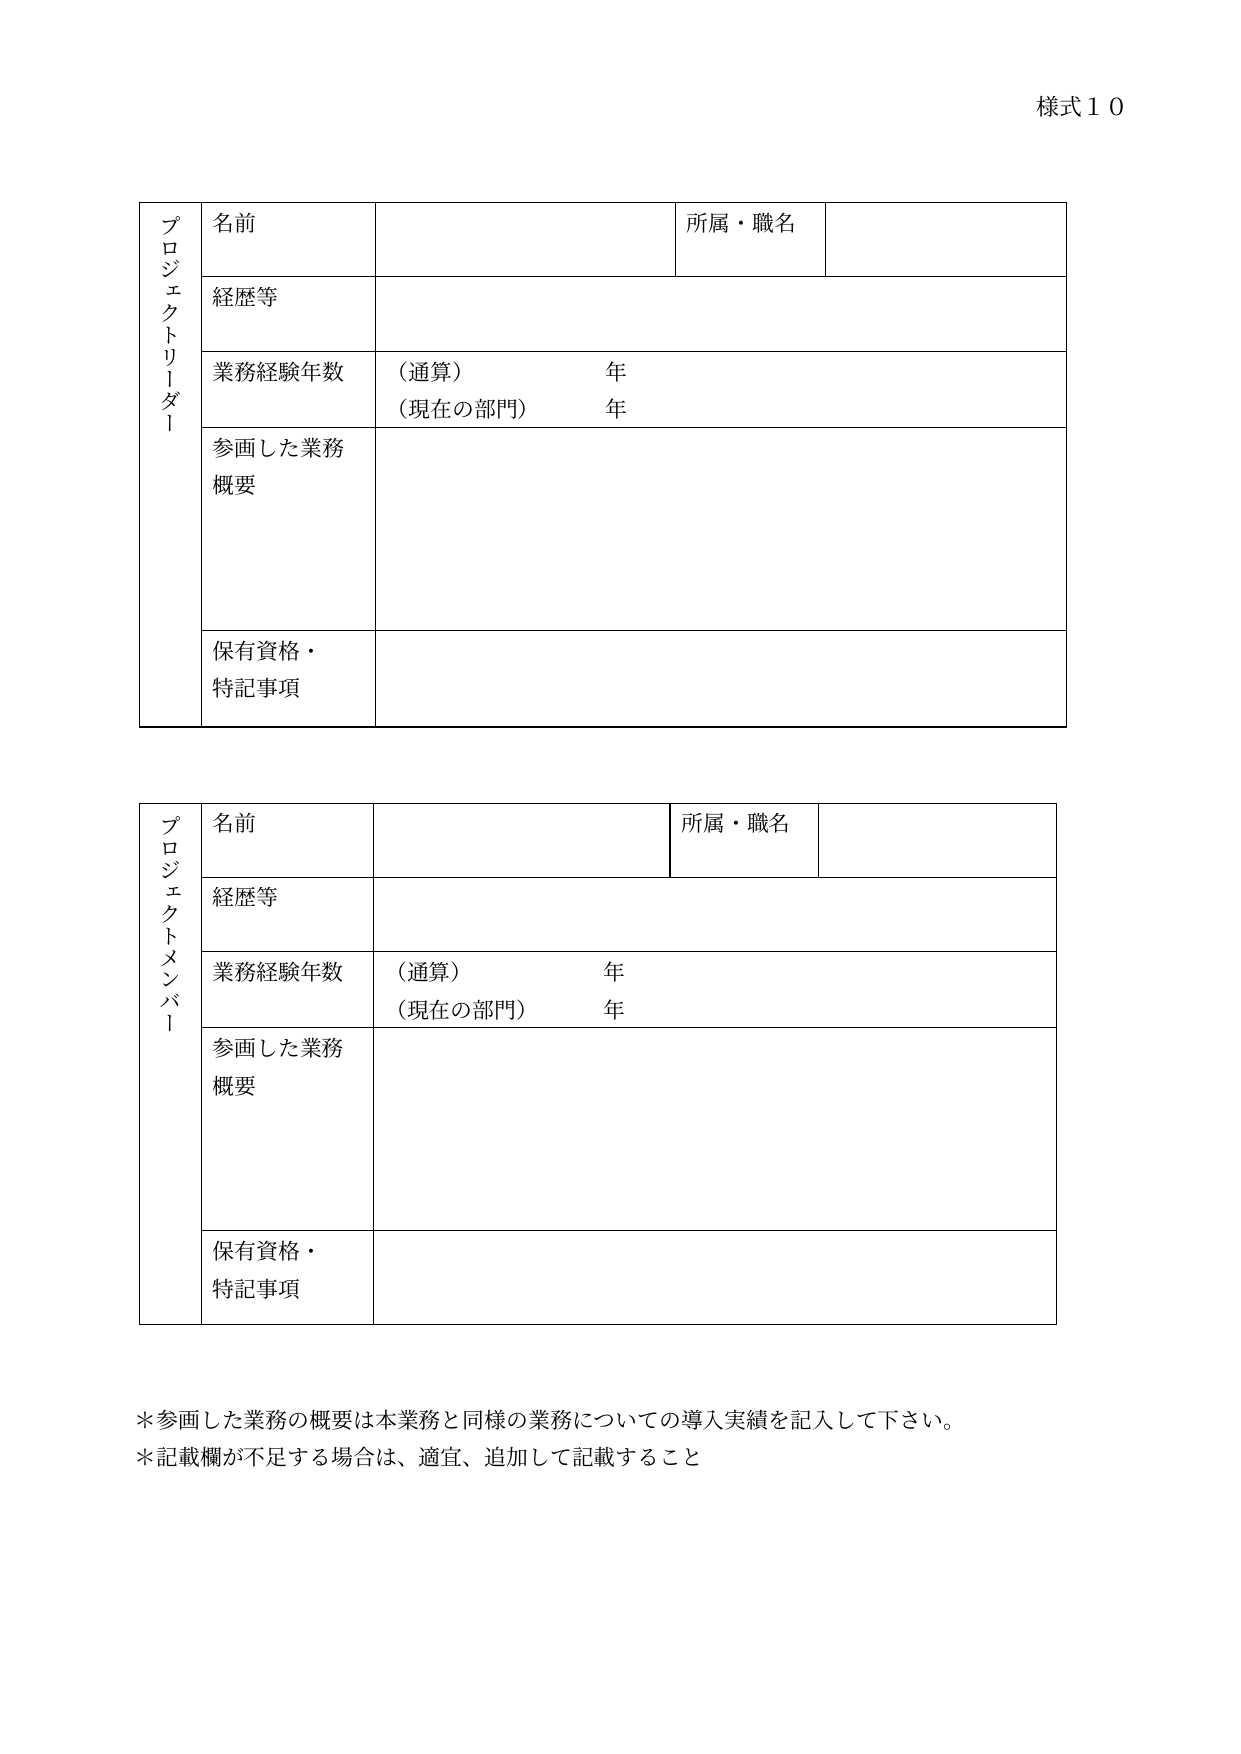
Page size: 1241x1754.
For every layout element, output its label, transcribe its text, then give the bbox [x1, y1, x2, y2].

table_cell [374, 1231, 1056, 1324]
table_header 所属・職名 [671, 804, 818, 877]
table_header [819, 804, 1056, 877]
table_header プロジェクトリーダー [140, 203, 201, 726]
table_header 名前 [202, 203, 375, 276]
table_cell 経歴等 [202, 878, 373, 951]
table_header 名前 [202, 804, 373, 877]
table_cell 保有資格・ 特記事項 [202, 1231, 373, 1324]
table_header [374, 804, 669, 877]
table_cell 業務経験年数 [202, 352, 375, 427]
table_cell [376, 631, 1066, 726]
table_cell 保有資格・ 特記事項 [202, 631, 375, 726]
table_header プロジェクトメンバー [140, 804, 201, 1324]
table_cell 参画した業務 概要 [202, 428, 375, 630]
table_cell [374, 878, 1056, 951]
table_cell [374, 1028, 1056, 1230]
table_header [826, 203, 1066, 276]
table_header [376, 203, 675, 276]
table_cell 業務経験年数 [202, 952, 373, 1027]
table_cell （通算） 年 （現在の部門） 年 [374, 952, 1056, 1027]
text ＊記載欄が不足する場合は、適宜、追加して記載すること [112, 1438, 1128, 1475]
table_header 所属・職名 [676, 203, 825, 276]
text ＊参画した業務の概要は本業務と同様の業務についての導入実績を記入して下さい。 [112, 1400, 1128, 1438]
table_cell 経歴等 [202, 277, 375, 351]
table_cell 参画した業務 概要 [202, 1028, 373, 1230]
table_cell （通算） 年 （現在の部門） 年 [376, 352, 1066, 427]
table_cell [376, 277, 1066, 351]
table_cell [376, 428, 1066, 630]
